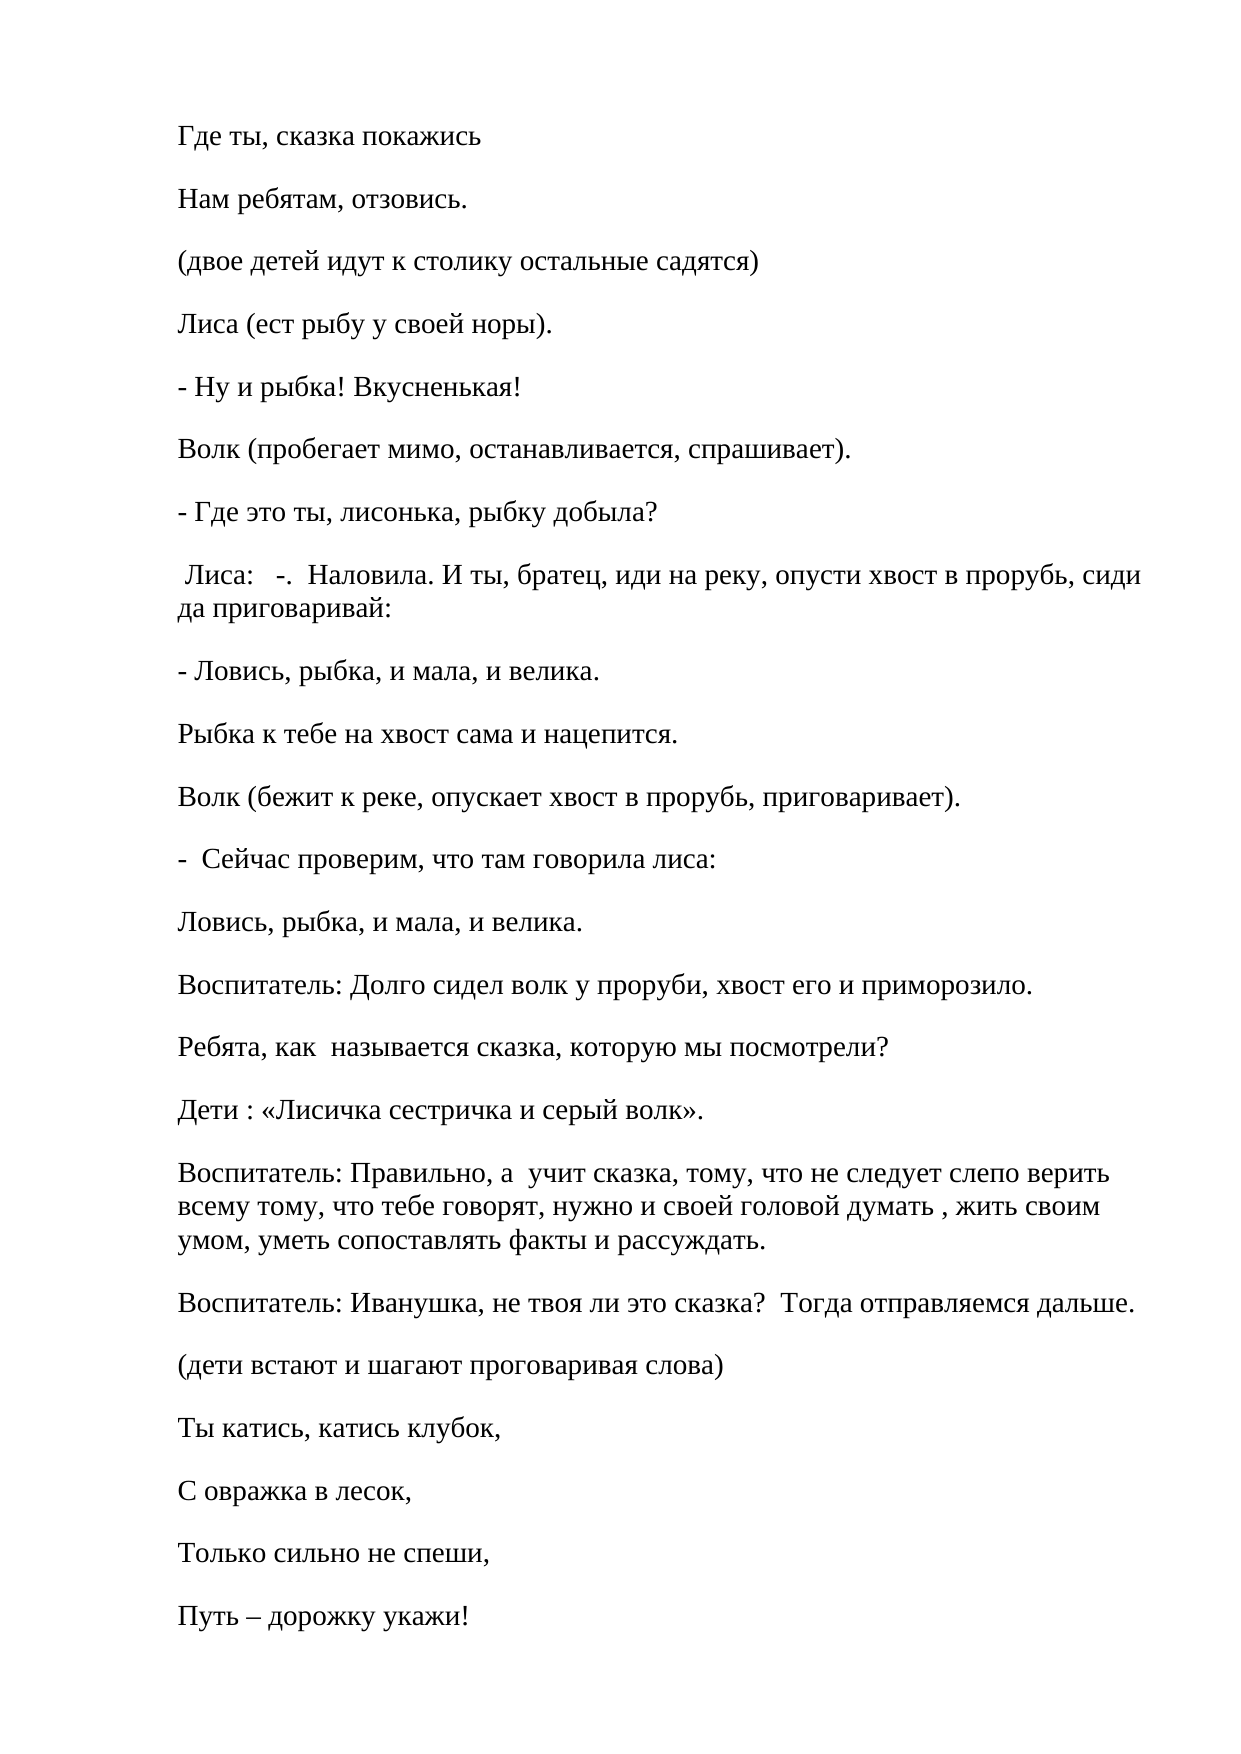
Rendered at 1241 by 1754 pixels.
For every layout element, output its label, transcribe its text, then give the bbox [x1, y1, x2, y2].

text Лиса (ест рыбу у своей норы). [177, 306, 1152, 340]
text - Ну и рыбка! Вкусненькая! [177, 369, 1152, 402]
text Ловись, рыбка, и мала, и велика. [177, 904, 1152, 938]
text - Ловись, рыбка, и мала, и велика. [177, 653, 1152, 687]
text Воспитатель: Правильно, а учит сказка, тому, что не следует слепо верить всему тому, что тебе говорят, нужно и своей головой думать , жить своим умом, уметь сопоставлять факты и рассуждать. [177, 1155, 1152, 1256]
text Волк (бежит к реке, опускает хвост в прорубь, приговаривает). [177, 779, 1152, 812]
text Ребята, как называется сказка, которую мы посмотрели? [177, 1029, 1152, 1063]
text Где ты, сказка покажись [177, 118, 1152, 152]
text Ты катись, катись клубок, [177, 1410, 1152, 1444]
text Только сильно не спеши, [177, 1536, 1152, 1569]
text Воспитатель: Долго сидел волк у проруби, хвост его и приморозило. [177, 967, 1152, 1000]
text Дети : «Лисичка сестричка и серый волк». [177, 1092, 1152, 1126]
text (двое детей идут к столику остальные садятся) [177, 243, 1152, 277]
text - Сейчас проверим, что там говорила лиса: [177, 841, 1152, 875]
text - Где это ты, лисонька, рыбку добыла? [177, 494, 1152, 528]
text Нам ребятам, отзовись. [177, 181, 1152, 214]
text Рыбка к тебе на хвост сама и нацепится. [177, 716, 1152, 749]
text (дети встают и шагают проговаривая слова) [177, 1347, 1152, 1381]
text Лиса: -. Наловила. И ты, братец, иди на реку, опусти хвост в прорубь, сиди да приговаривай: [177, 557, 1152, 624]
text Путь – дорожку укажи! [177, 1598, 1152, 1632]
text Волк (пробегает мимо, останавливается, спрашивает). [177, 432, 1152, 465]
text С овражка в лесок, [177, 1473, 1152, 1506]
text Воспитатель: Иванушка, не твоя ли это сказка? Тогда отправляемся дальше. [177, 1285, 1152, 1318]
